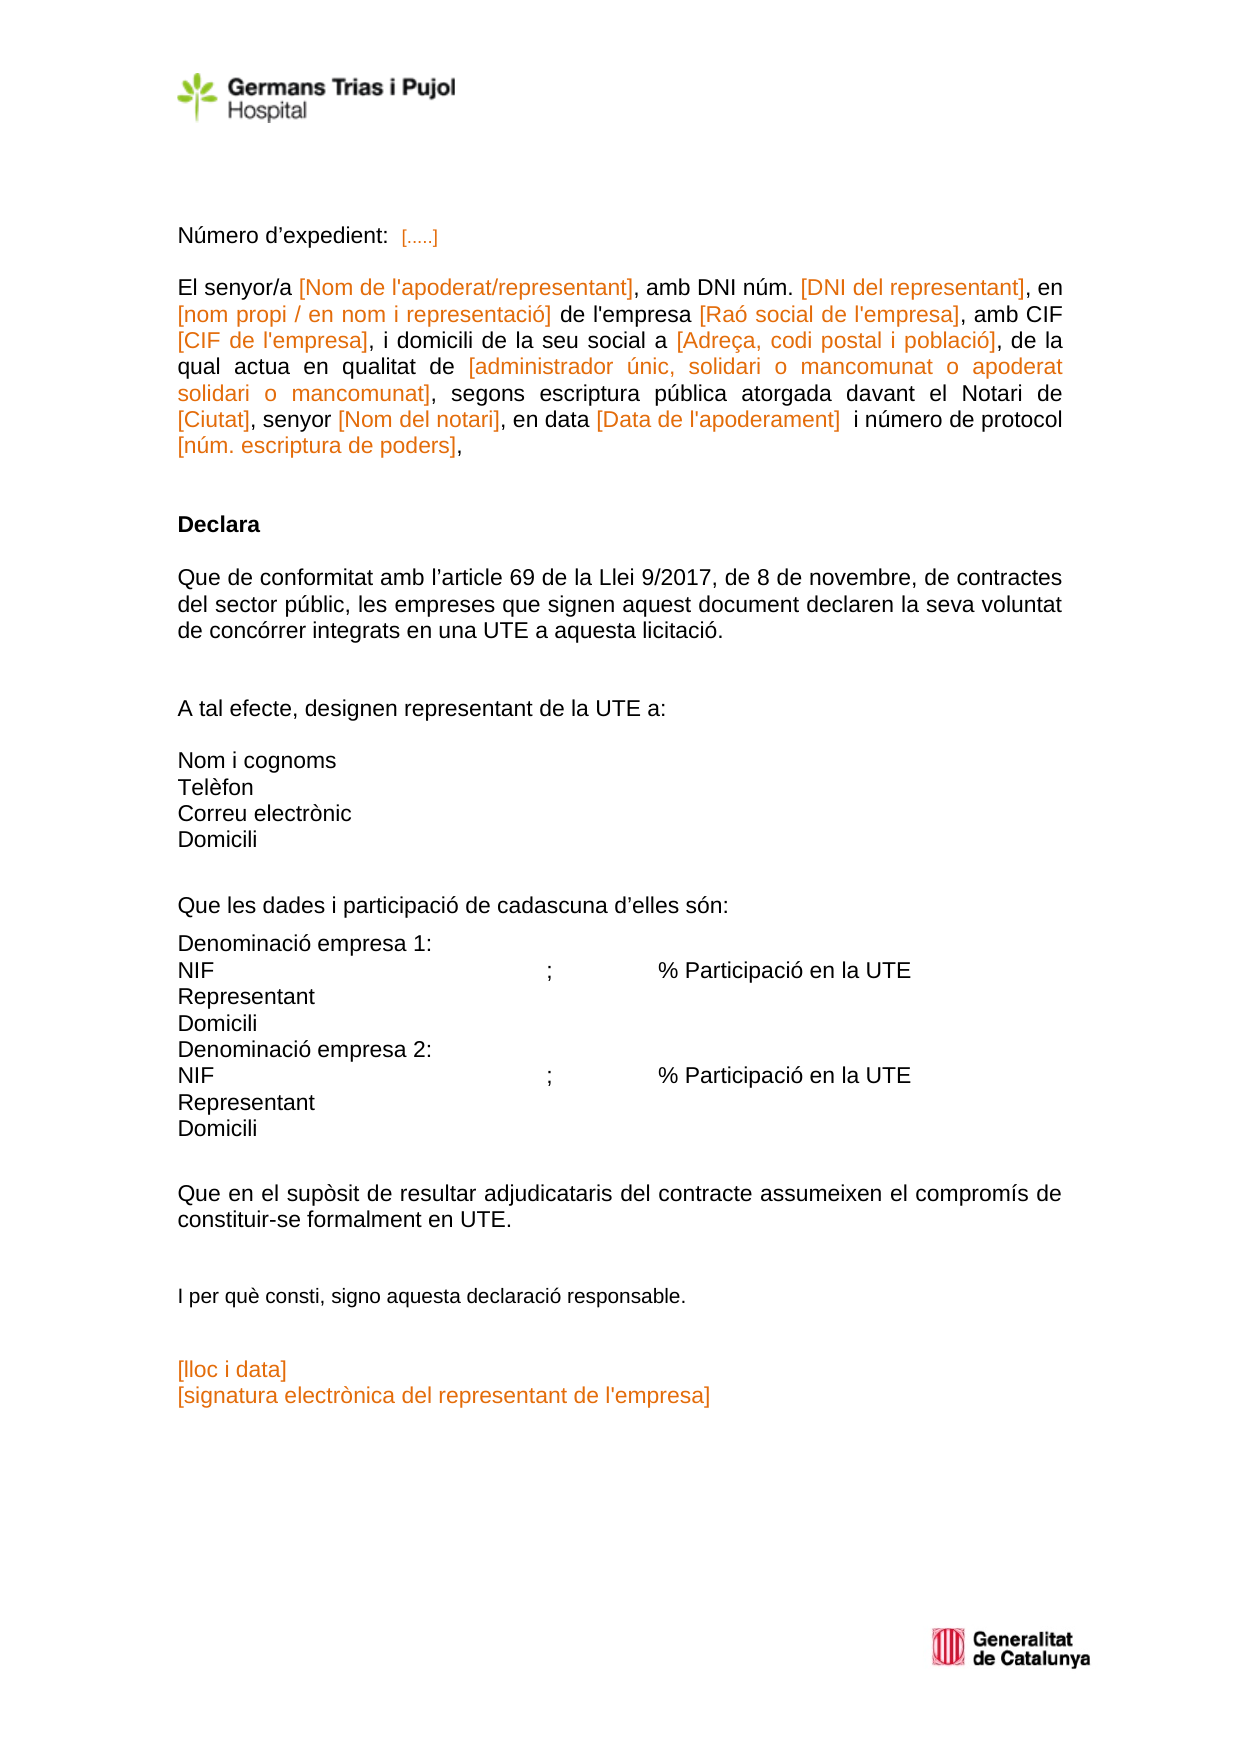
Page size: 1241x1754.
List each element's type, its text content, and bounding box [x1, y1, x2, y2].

text Correu electrònic [177, 800, 1063, 826]
text El senyor/a [Nom de l'apoderat/representant], amb DNI núm. [DNI del representant], en [nom propi / en nom i representació] de l'empresa [Raó social de l'empresa], amb CIF [CIF de l'empresa], i domicili de la seu social a [Adreça, codi postal i població], de la qual actua en qualitat de [administrador únic, solidari o mancomunat o apoderat solidari o mancomunat], segons escriptura pública atorgada davant el Notari de [Ciutat], senyor [Nom del notari], en data [Data de l'apoderament] i número de protocol [núm. escriptura de poders], [177, 274, 1063, 459]
picture [893, 1621, 1129, 1674]
picture [177, 73, 455, 123]
text Nom i cognoms [177, 747, 1063, 774]
text Telèfon [177, 774, 1063, 800]
text Que en el supòsit de resultar adjudicataris del contracte assumeixen el compromís de constituir-se formalment en UTE. [177, 1180, 1063, 1233]
text A tal efecte, designen representant de la UTE a: [177, 694, 1063, 721]
text Que de conformitat amb l’article 69 de la Llei 9/2017, de 8 de novembre, de contractes del sector públic, les empreses que signen aquest document declaren la seva voluntat de concórrer integrats en una UTE a aquesta licitació. [177, 564, 1063, 643]
text NIF ; % Participació en la UTE [177, 957, 1063, 983]
text [lloc i data] [177, 1356, 1063, 1382]
text Número d’expedient: [.....] [177, 222, 1063, 248]
text Domicili [177, 1115, 1063, 1141]
text Representant [177, 983, 1063, 1009]
text Denominació empresa 1: [177, 930, 1063, 957]
text Domicili [177, 1009, 1063, 1036]
text NIF ; % Participació en la UTE [177, 1062, 1063, 1088]
text [signatura electrònica del representant de l'empresa] [177, 1382, 1063, 1409]
text Que les dades i participació de cadascuna d’elles són: [177, 892, 1063, 918]
text Denominació empresa 2: [177, 1036, 1063, 1062]
text Representant [177, 1088, 1063, 1115]
text I per què consti, signo aquesta declaració responsable. [177, 1284, 1063, 1308]
text Domicili [177, 826, 1063, 853]
text Declara [177, 511, 1063, 538]
